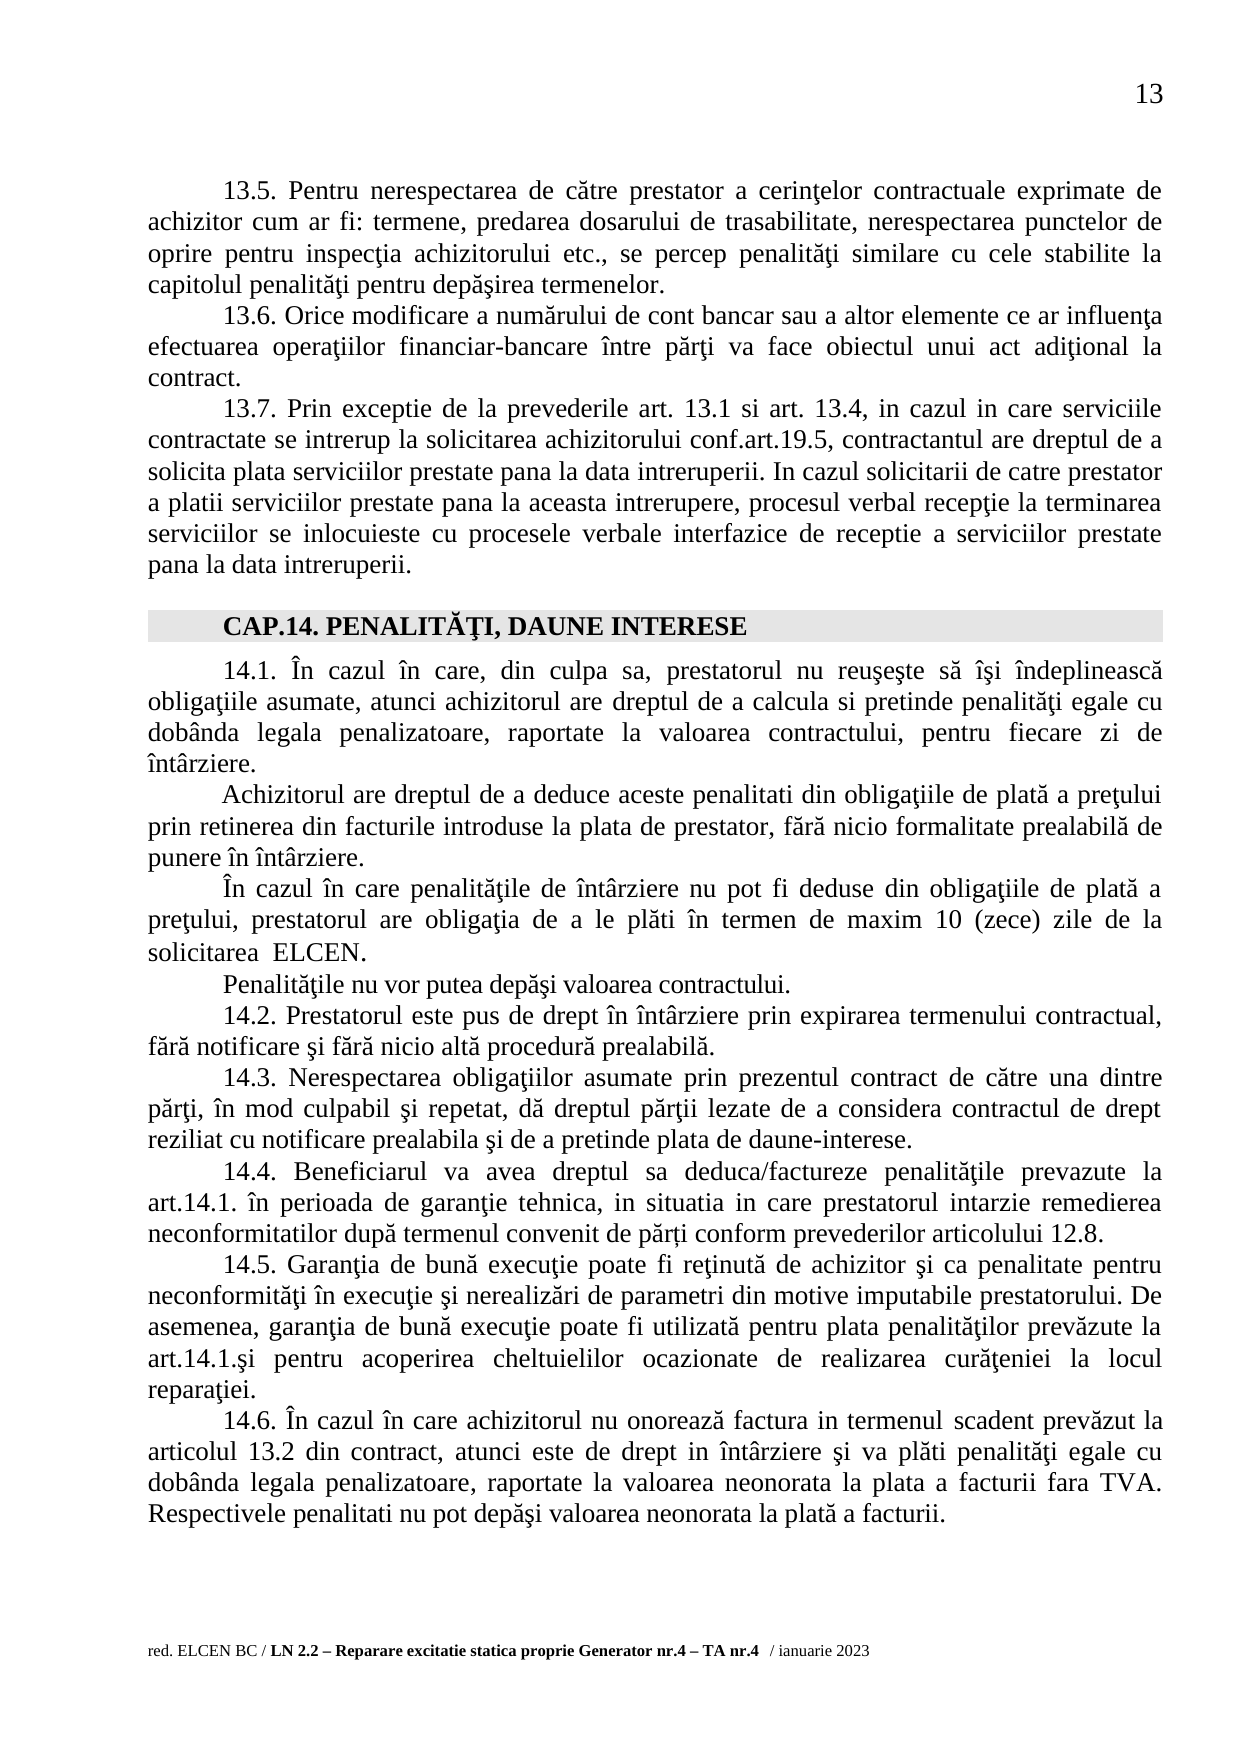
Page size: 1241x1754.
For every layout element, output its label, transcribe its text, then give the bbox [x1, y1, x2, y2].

text În cazul în care penalităţile de întârziere nu pot fi deduse din obligaţiile de plată a preţului, prestatorul are obligaţia de a le plăti în termen de maxim 10 (zece) zile de la solicitarea ELCEN. [148, 872, 1163, 968]
subtitle CAP.14. PENALITĂŢI, DAUNE INTERESE [148, 610, 1163, 642]
text Penalităţile nu vor putea depăşi valoarea contractului. [148, 968, 1163, 999]
text 14.5. Garanţia de bună execuţie poate fi reţinută de achizitor şi ca penalitate pentru neconformităţi în execuţie şi nerealizări de parametri din motive imputabile prestatorului. De asemenea, garanţia de bună execuţie poate fi utilizată pentru plata penalităţilor prevăzute la art.14.1.şi pentru acoperirea cheltuielilor ocazionate de realizarea curăţeniei la locul reparaţiei. [148, 1248, 1163, 1404]
text Achizitorul are dreptul de a deduce aceste penalitati din obligaţiile de plată a preţului prin retinerea din facturile introduse la plata de prestator, fără nicio formalitate prealabilă de punere în întârziere. [148, 779, 1163, 872]
text 13.6. Orice modificare a numărului de cont bancar sau a altor elemente ce ar influenţa efectuarea operaţiilor financiar-bancare între părţi va face obiectul unui act adiţional la contract. [148, 299, 1163, 392]
text 14.3. Nerespectarea obligaţiilor asumate prin prezentul contract de către una dintre părţi, în mod culpabil şi repetat, dă dreptul părţii lezate de a considera contractul de drept reziliat cu notificare prealabila şi de a pretinde plata de daune-interese. [148, 1061, 1163, 1155]
text 13.5. Pentru nerespectarea de către prestator a cerinţelor contractuale exprimate de achizitor cum ar fi: termene, predarea dosarului de trasabilitate, nerespectarea punctelor de oprire pentru inspecţia achizitorului etc., se percep penalităţi similare cu cele stabilite la capitolul penalităţi pentru depăşirea termenelor. [148, 174, 1163, 299]
list 14.4. Beneficiarul va avea dreptul sa deduca/factureze penalităţile prevazute la art.14.1. în perioada de garanţie tehnica, in situatia in care prestatorul intarzie remedierea neconformitatilor după termenul convenit de părți conform prevederilor articolului 12.8. [148, 1155, 1163, 1248]
text 14.2. Prestatorul este pus de drept în întârziere prin expirarea termenului contractual, fără notificare şi fără nicio altă procedură prealabilă. [148, 999, 1163, 1061]
text 13.7. Prin exceptie de la prevederile art. 13.1 si art. 13.4, in cazul in care serviciile contractate se intrerup la solicitarea achizitorului conf.art.19.5, contractantul are dreptul de a solicita plata serviciilor prestate pana la data intreruperii. In cazul solicitarii de catre prestator a platii serviciilor prestate pana la aceasta intrerupere, procesul verbal recepţie la terminarea serviciilor se inlocuieste cu procesele verbale interfazice de receptie a serviciilor prestate pana la data intreruperii. [148, 392, 1163, 579]
text 14.1. În cazul în care, din culpa sa, prestatorul nu reuşeşte să îşi îndeplinească obligaţiile asumate, atunci achizitorul are dreptul de a calcula si pretinde penalităţi egale cu dobânda legala penalizatoare, raportate la valoarea contractului, pentru fiecare zi de întârziere. [148, 654, 1163, 779]
text 14.6. În cazul în care achizitorul nu onorează factura in termenul scadent prevăzut la articolul 13.2 din contract, atunci este de drept in întârziere şi va plăti penalităţi egale cu dobânda legala penalizatoare, raportate la valoarea neonorata la plata a facturii fara TVA. Respectivele penalitati nu pot depăşi valoarea neonorata la plată a facturii. [148, 1404, 1163, 1528]
